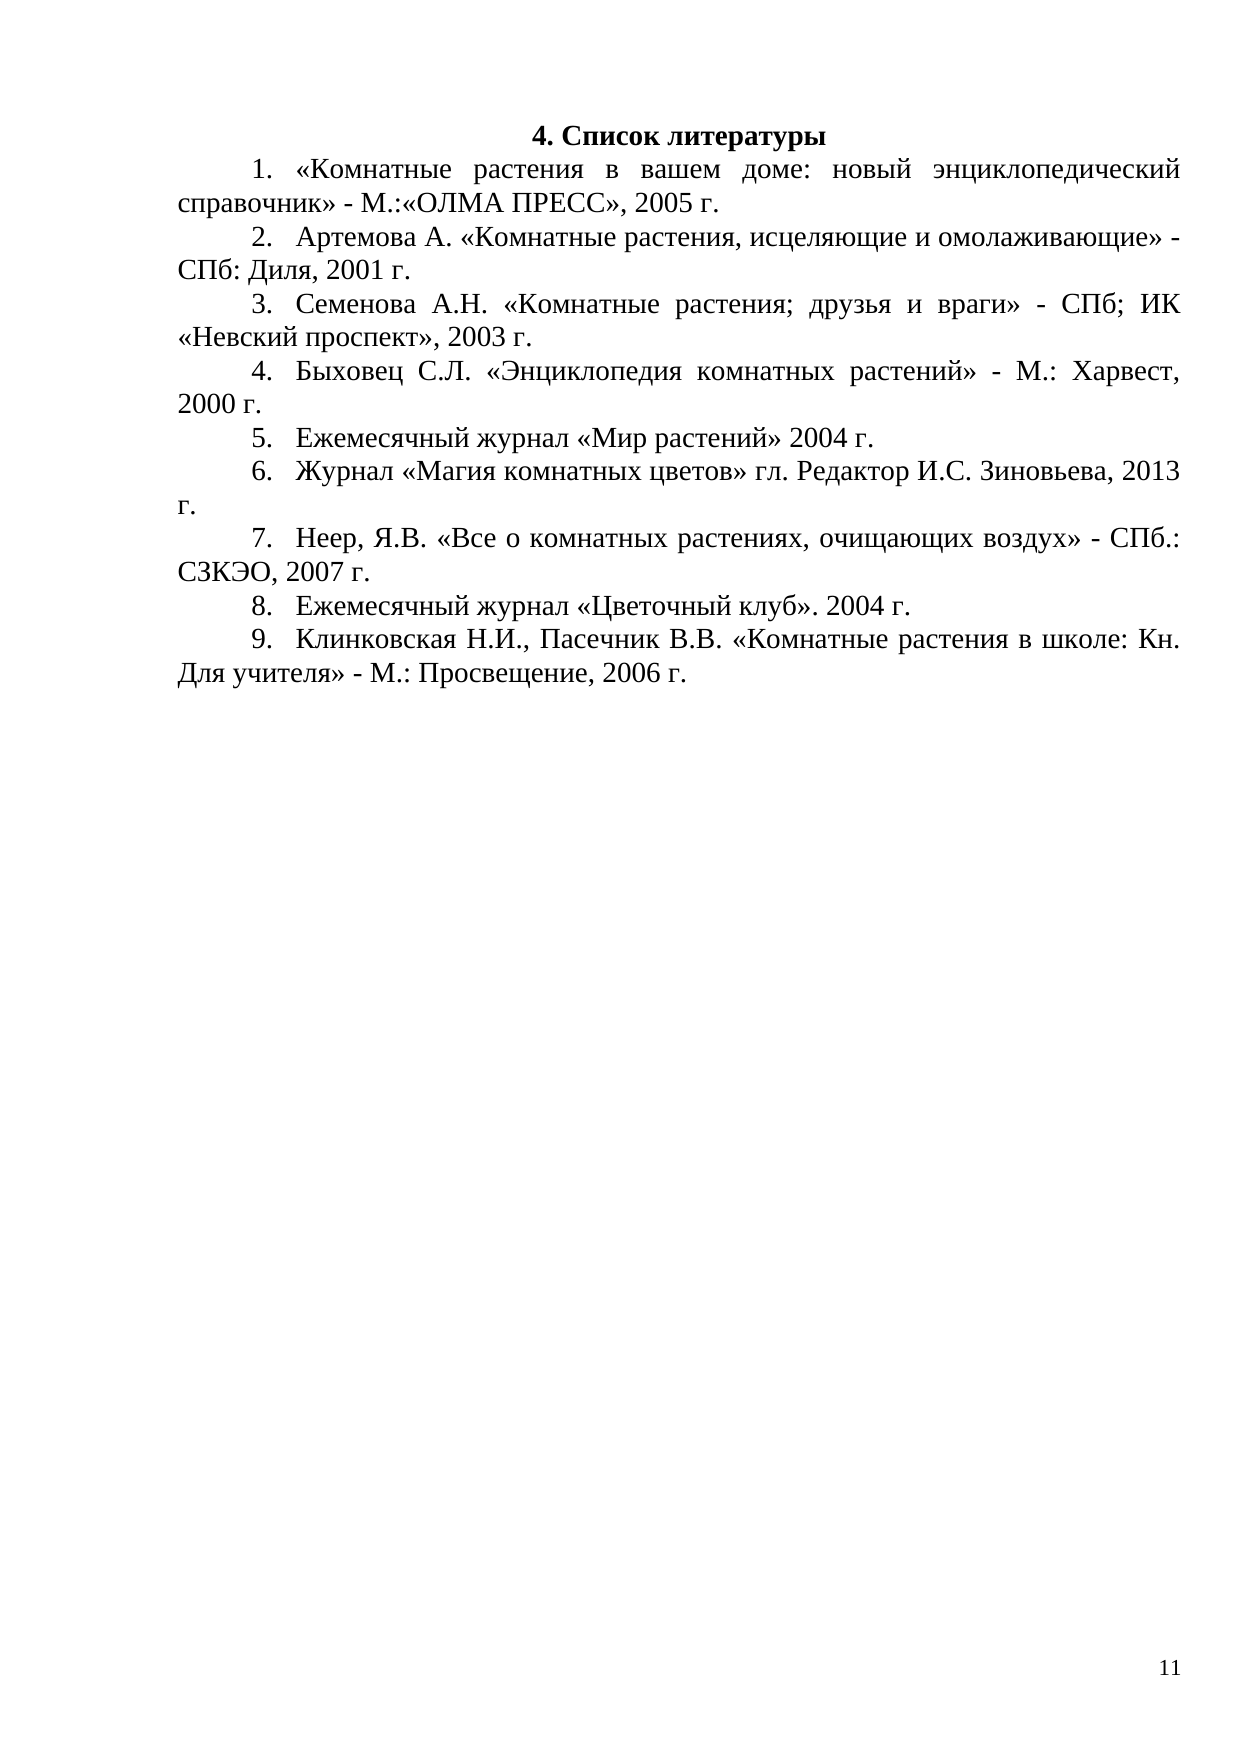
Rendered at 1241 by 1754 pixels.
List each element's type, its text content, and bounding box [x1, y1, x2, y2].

text 8. Ежемесячный журнал «Цветочный клуб». 2004 г. [177, 588, 1181, 621]
text 7. Неер, Я.В. «Все о комнатных растениях, очищающих воздух» - СПб.: СЗКЭО, 2007 г. [177, 521, 1181, 588]
text 2. Артемова А. «Комнатные растения, исцеляющие и омолаживающие» - СПб: Диля, 2001 г. [177, 219, 1181, 286]
text 1. «Комнатные растения в вашем доме: новый энциклопедический справочник» - М.:«ОЛМА ПРЕСС», 2005 г. [177, 152, 1181, 219]
text 5. Ежемесячный журнал «Мир растений» 2004 г. [177, 420, 1181, 453]
text 4. Быховец С.Л. «Энциклопедия комнатных растений» - М.: Харвест, 2000 г. [177, 353, 1181, 420]
text 6. Журнал «Магия комнатных цветов» гл. Редактор И.С. Зиновьева, 2013 г. [177, 453, 1181, 521]
text 3. Семенова А.Н. «Комнатные растения; друзья и враги» - СПб; ИК «Невский проспект», 2003 г. [177, 286, 1181, 353]
text 4. Список литературы [177, 118, 1181, 152]
text 9. Клинковская Н.И., Пасечник В.В. «Комнатные растения в школе: Кн. Для учителя» - М.: Просвещение, 2006 г. [177, 621, 1181, 688]
